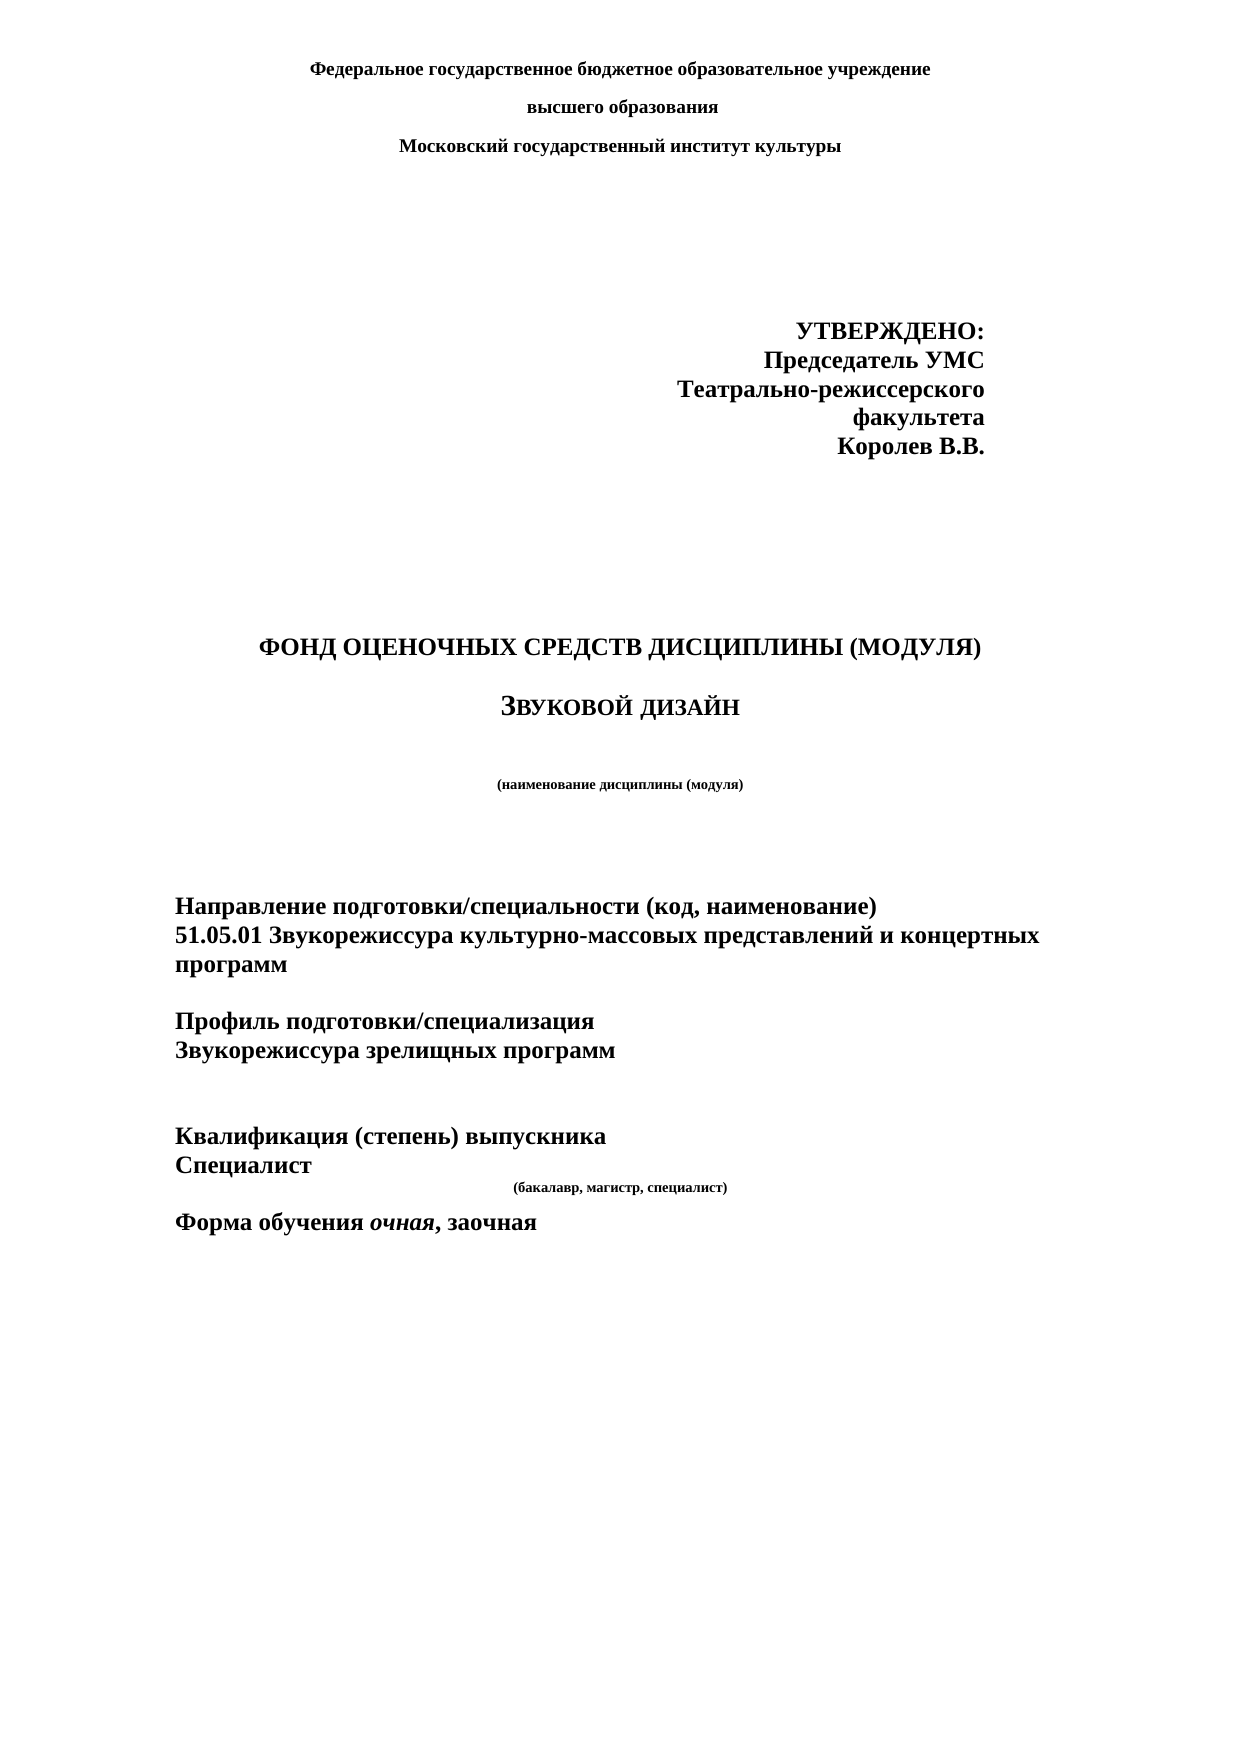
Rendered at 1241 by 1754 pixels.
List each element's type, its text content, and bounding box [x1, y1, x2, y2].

text Направление подготовки/специальности (код, наименование) [175, 891, 1065, 920]
text УТВЕРЖДЕНО: [175, 316, 985, 345]
text 51.05.01 Звукорежиссура культурно-массовых представлений и концертных программ [175, 920, 1065, 977]
text Звукорежиссура зрелищных программ [175, 1035, 1065, 1064]
table_header Звуковой дизайн [225, 688, 1015, 747]
text Королев В.В. [175, 431, 985, 460]
text Председатель УМС [175, 345, 985, 374]
text Федеральное государственное бюджетное образовательное учреждение [175, 57, 1065, 96]
text (наименование дисциплины (модуля) [175, 747, 1065, 805]
text ФОНД ОЦЕНОЧНЫХ СРЕДСТВ ДИСЦИПЛИНЫ (МОДУЛЯ) [175, 632, 1065, 688]
text высшего образования [175, 96, 1065, 134]
text Профиль подготовки/специализация [175, 1006, 1065, 1035]
text факультета [175, 402, 985, 431]
text Специалист [175, 1150, 1065, 1179]
text Квалификация (степень) выпускника [175, 1121, 1065, 1150]
text Московский государственный институт культуры [175, 134, 1065, 172]
text Театрально-режиссерского [175, 374, 985, 402]
text Форма обучения очная, заочная [175, 1207, 1065, 1236]
text (бакалавр, магистр, специалист) [175, 1179, 1065, 1207]
